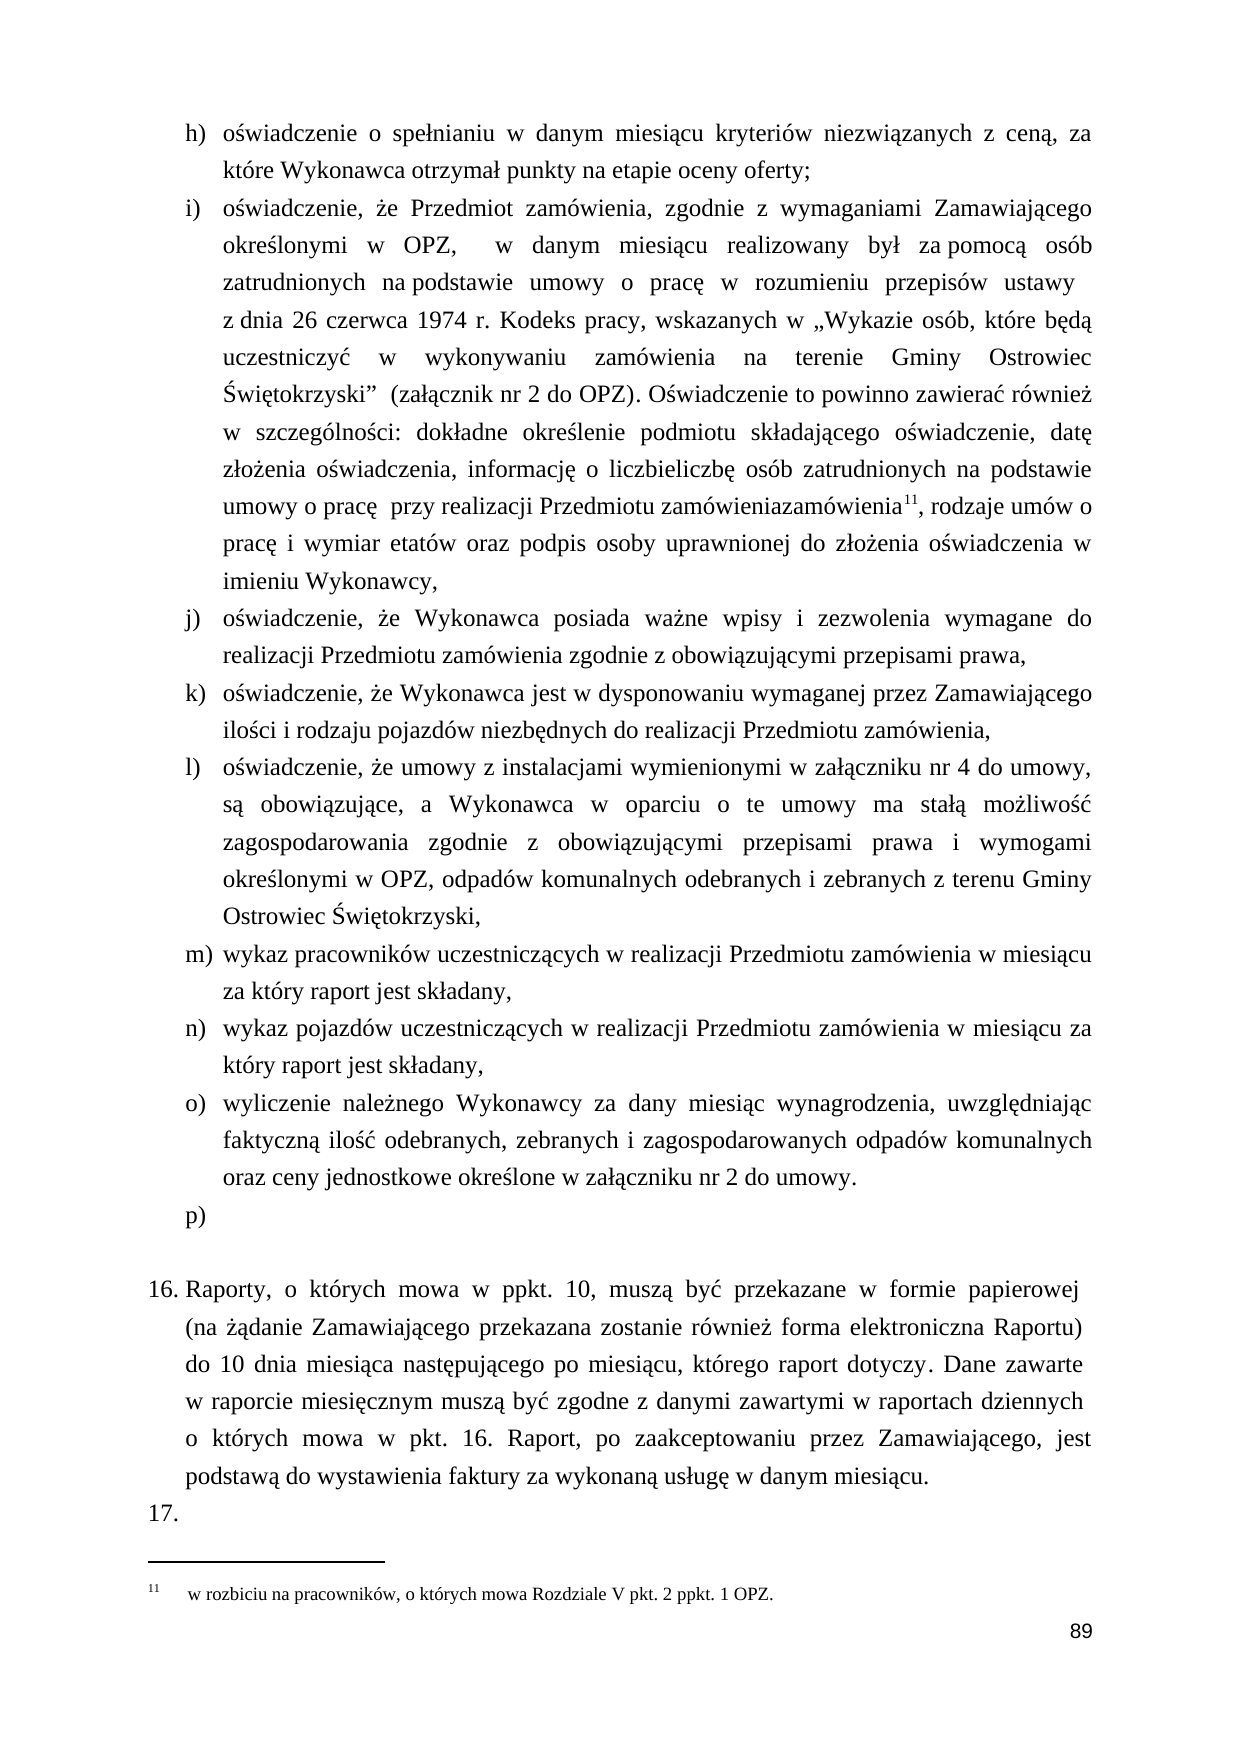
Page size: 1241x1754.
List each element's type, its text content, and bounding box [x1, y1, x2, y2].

list . [185, 1088, 1093, 1191]
list oświadczenie o spełnianiu kryteriów niezwiązanych z ceną, za które Wykonawca otrzymał punkty na etapie oceny oferty; [185, 118, 1093, 184]
list Raporty, o których mowa w pkt. 10,muszą być przekazane w formie papierowej (na żądanie Zamawiającego przekazana zostanie również forma elektroniczna Raportu) do 10 dnia miesiąca następującego po miesiącu, którego raport dotyczy. Raport, po zaakceptowaniu przez Zamawiającego, jest podstawą do wystawienia faktury za wykonaną usługę w danym miesiącu. [148, 1274, 1093, 1489]
list oświadczenie, że Przedmiot zamówienia, zgodnie z wymaganiami Zamawiającego określonymi w OPZ, realizowany był za pomocą osób zatrudnionych na podstawie umowy o pracę w rozumieniu przepisów ustawy z dnia 26 czerwca 1974 r. Kodeks pracy. Oświadczenie to powinno zawierać również w szczególności: dokładne określenie podmiotu składającego oświadczenie, datę złożenia oświadczenia, osób zatrudnionych na podstawie umowy o pracę przy realizacji Przedmiotu , rodzaje umów o pracę i wymiar etatów oraz podpis osoby uprawnionej do złożenia oświadczenia w imieniu Wykonawcy [185, 193, 1093, 594]
